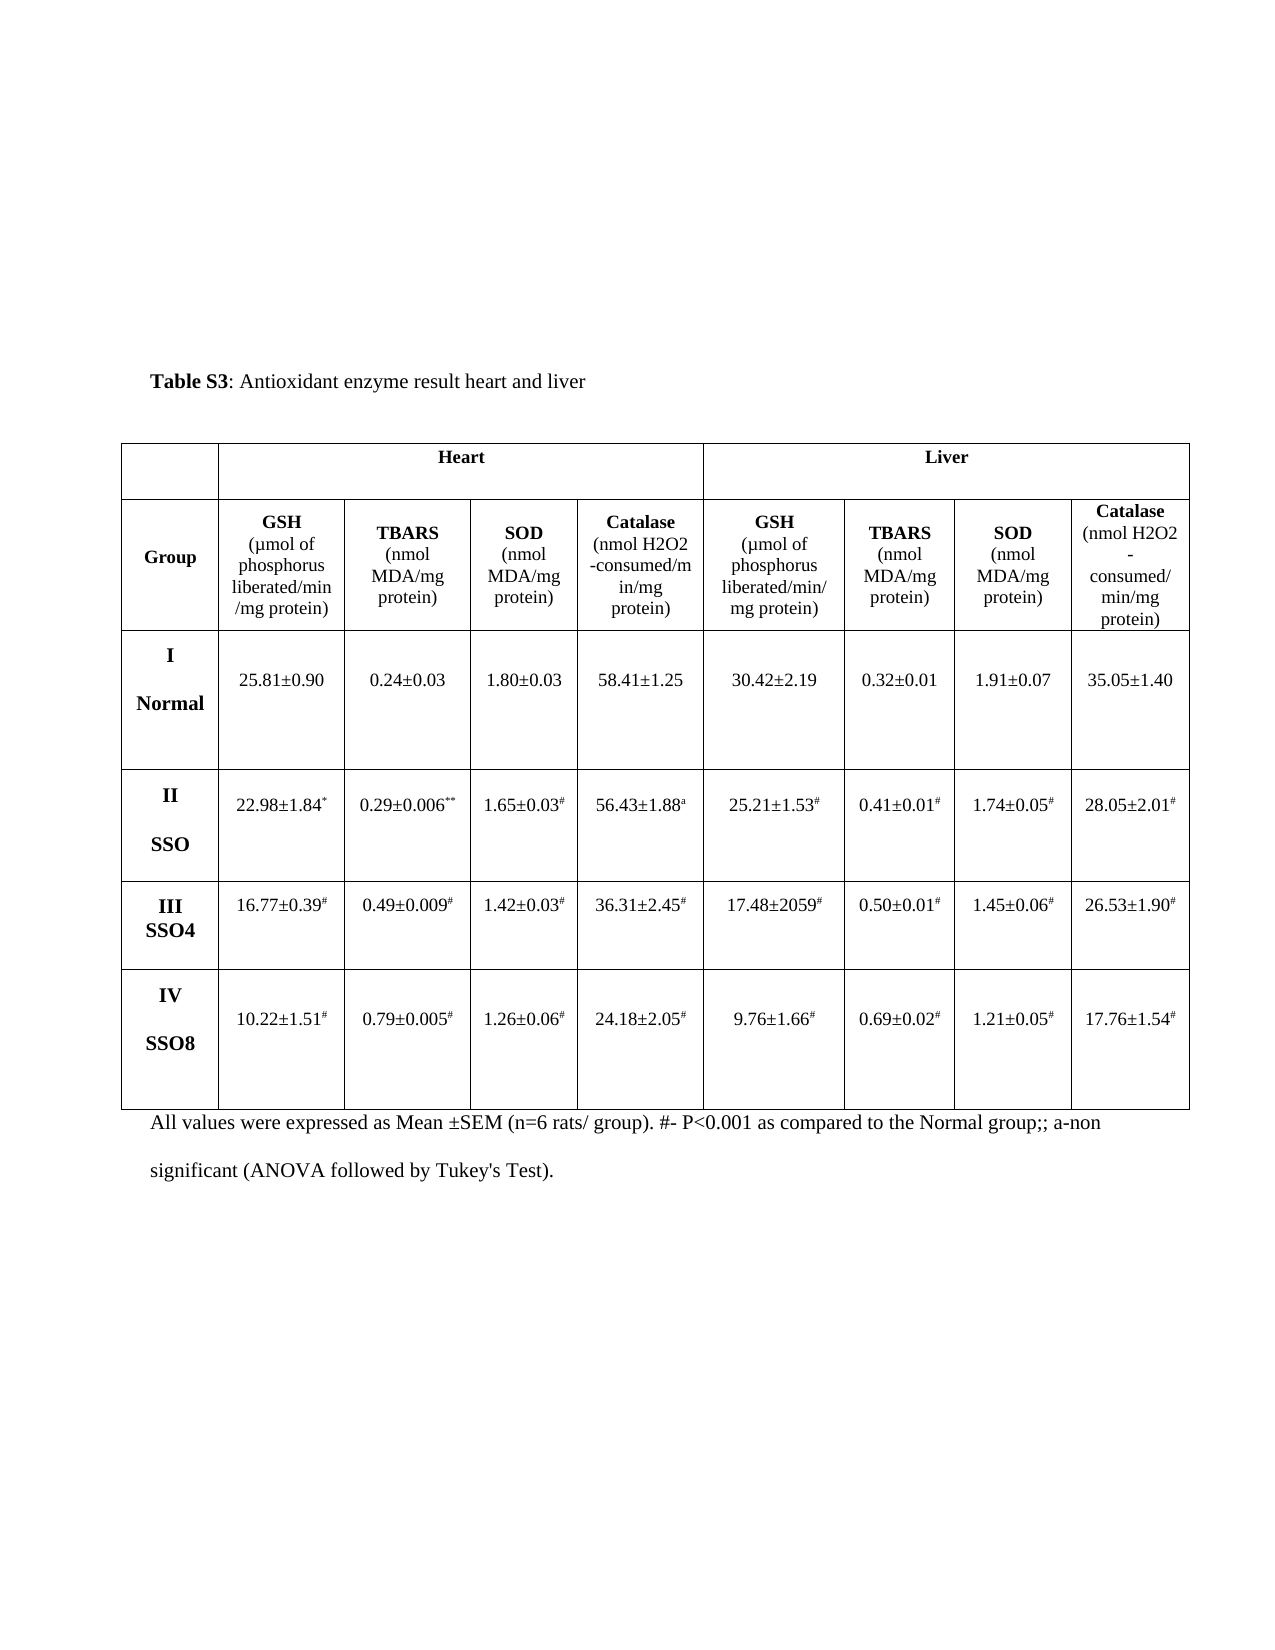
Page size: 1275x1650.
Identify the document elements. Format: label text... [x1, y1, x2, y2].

table_cell 35.05±1.40 [1072, 631, 1189, 769]
table_cell 1.74±0.05# [955, 770, 1071, 881]
table_cell 1.45±0.06# [955, 882, 1071, 969]
table_cell 1.65±0.03# [471, 770, 577, 881]
table_cell Catalase (nmol H2O2 -consumed/min/mg protein) [1072, 500, 1189, 629]
table_cell 17.48±2059# [704, 882, 844, 969]
table_cell 1.42±0.03# [471, 882, 577, 969]
table_cell 0.41±0.01# [845, 770, 954, 881]
table_cell TBARS (nmol MDA/mg protein) [845, 500, 954, 629]
table_cell 26.53±1.90# [1072, 882, 1189, 969]
table_cell 1.26±0.06# [471, 970, 577, 1109]
table_cell I Normal [122, 631, 218, 769]
table_cell 25.21±1.53# [704, 770, 844, 881]
table_cell 0.79±0.005# [345, 970, 470, 1109]
table_cell 0.69±0.02# [845, 970, 954, 1109]
table_header Liver [704, 444, 1189, 499]
table_cell II SSO [122, 770, 218, 881]
table_cell 16.77±0.39# [219, 882, 344, 969]
text Table S3: Antioxidant enzyme result heart and liver [150, 369, 1125, 393]
table_cell III SSO4 [122, 882, 218, 969]
table_cell 24.18±2.05# [578, 970, 703, 1109]
table_cell 1.21±0.05# [955, 970, 1071, 1109]
table_cell 25.81±0.90 [219, 631, 344, 769]
table_header [122, 444, 218, 499]
table_cell 0.29±0.006** [345, 770, 470, 881]
table_cell GSH (µmol of phosphorus liberated/min/mg protein) [704, 500, 844, 629]
table_cell 0.32±0.01 [845, 631, 954, 769]
text All values were expressed as Mean ±SEM (n=6 rats/ group). #- P<0.001 as compared to the Normal group;; a-non significant (ANOVA followed by Tukey's Test). [150, 1110, 1125, 1182]
table_cell 0.50±0.01# [845, 882, 954, 969]
table_cell 1.91±0.07 [955, 631, 1071, 769]
table_cell 58.41±1.25 [578, 631, 703, 769]
table_cell 0.24±0.03 [345, 631, 470, 769]
table_cell 9.76±1.66# [704, 970, 844, 1109]
table_cell 17.76±1.54# [1072, 970, 1189, 1109]
table_cell 30.42±2.19 [704, 631, 844, 769]
table_cell SOD (nmol MDA/mg protein) [471, 500, 577, 629]
table_cell 22.98±1.84* [219, 770, 344, 881]
table_cell 56.43±1.88a [578, 770, 703, 881]
table_cell 28.05±2.01# [1072, 770, 1189, 881]
table_cell 1.80±0.03 [471, 631, 577, 769]
table_cell Group [122, 500, 218, 629]
table_cell Catalase (nmol H2O2 -consumed/min/mg protein) [578, 500, 703, 629]
table_cell SOD (nmol MDA/mg protein) [955, 500, 1071, 629]
table_header Heart [219, 444, 703, 499]
table_cell 10.22±1.51# [219, 970, 344, 1109]
table_cell IV SSO8 [122, 970, 218, 1109]
table_cell 36.31±2.45# [578, 882, 703, 969]
table_cell GSH (µmol of phosphorus liberated/min/mg protein) [219, 500, 344, 629]
table_cell TBARS (nmol MDA/mg protein) [345, 500, 470, 629]
table_cell 0.49±0.009# [345, 882, 470, 969]
